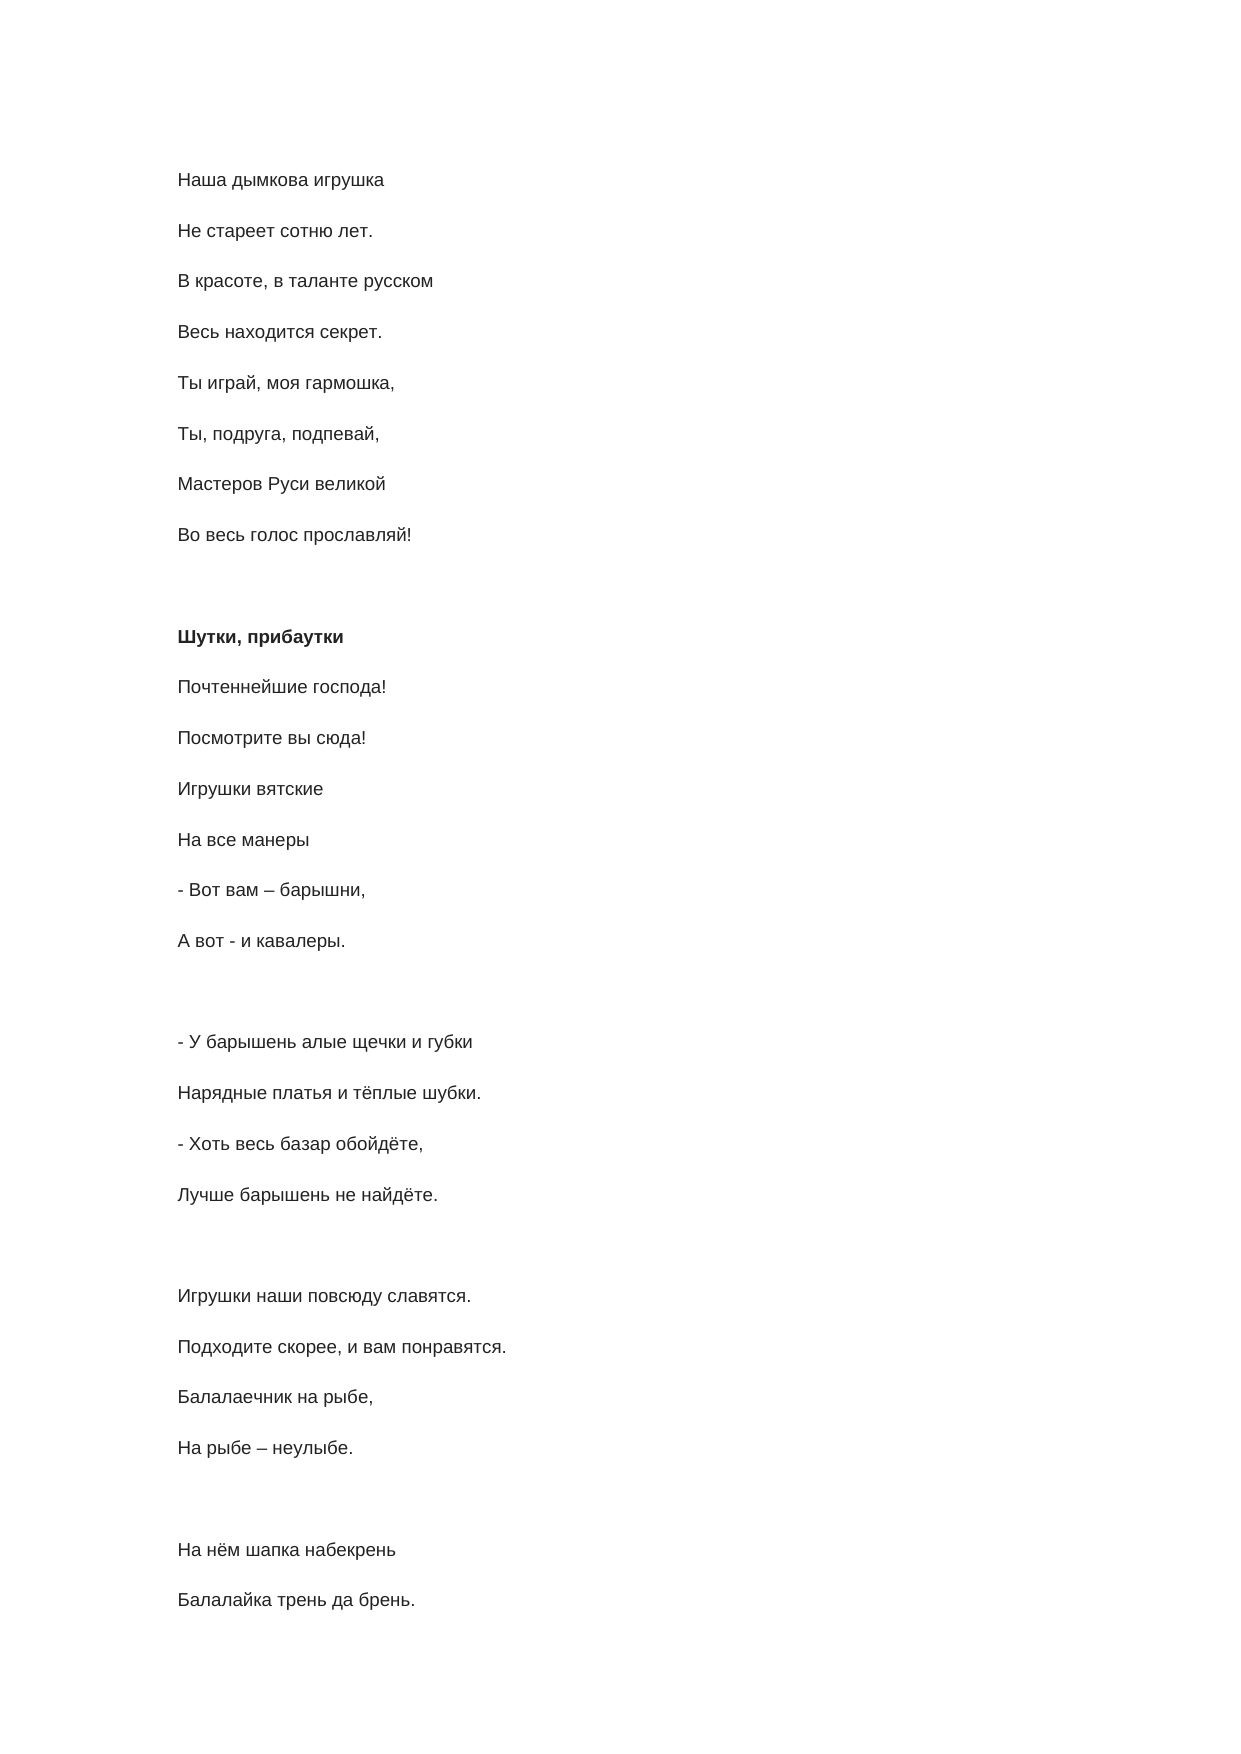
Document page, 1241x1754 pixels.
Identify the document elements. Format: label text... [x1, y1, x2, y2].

text - У барышень алые щечки и губки [177, 1031, 1152, 1053]
text Лучше барышень не найдёте. [177, 1183, 1152, 1205]
text На нём шапка набекрень [177, 1538, 1152, 1560]
text Весь находится секрет. [177, 321, 1152, 343]
text Балалаечник на рыбе, [177, 1386, 1152, 1408]
text Балалайка трень да брень. [177, 1589, 1152, 1611]
text На все манеры [177, 828, 1152, 850]
text Мастеров Руси великой [177, 473, 1152, 495]
text Ты, подруга, подпевай, [177, 422, 1152, 444]
text Не стареет сотню лет. [177, 219, 1152, 241]
text Наша дымкова игрушка [177, 169, 1152, 190]
text Шутки, прибаутки [177, 625, 1152, 647]
text Посмотрите вы сюда! [177, 727, 1152, 748]
text Ты играй, моя гармошка, [177, 372, 1152, 393]
text - Вот вам – барышни, [177, 879, 1152, 901]
text Нарядные платья и тёплые шубки. [177, 1082, 1152, 1103]
text Игрушки вятские [177, 778, 1152, 799]
text Во весь голос прославляй! [177, 524, 1152, 546]
text В красоте, в таланте русском [177, 270, 1152, 292]
text На рыбе – неулыбе. [177, 1437, 1152, 1459]
text Почтеннейшие господа! [177, 676, 1152, 698]
text - Хоть весь базар обойдёте, [177, 1133, 1152, 1154]
text Игрушки наши повсюду славятся. [177, 1285, 1152, 1306]
text А вот - и кавалеры. [177, 930, 1152, 951]
text Подходите скорее, и вам понравятся. [177, 1336, 1152, 1357]
